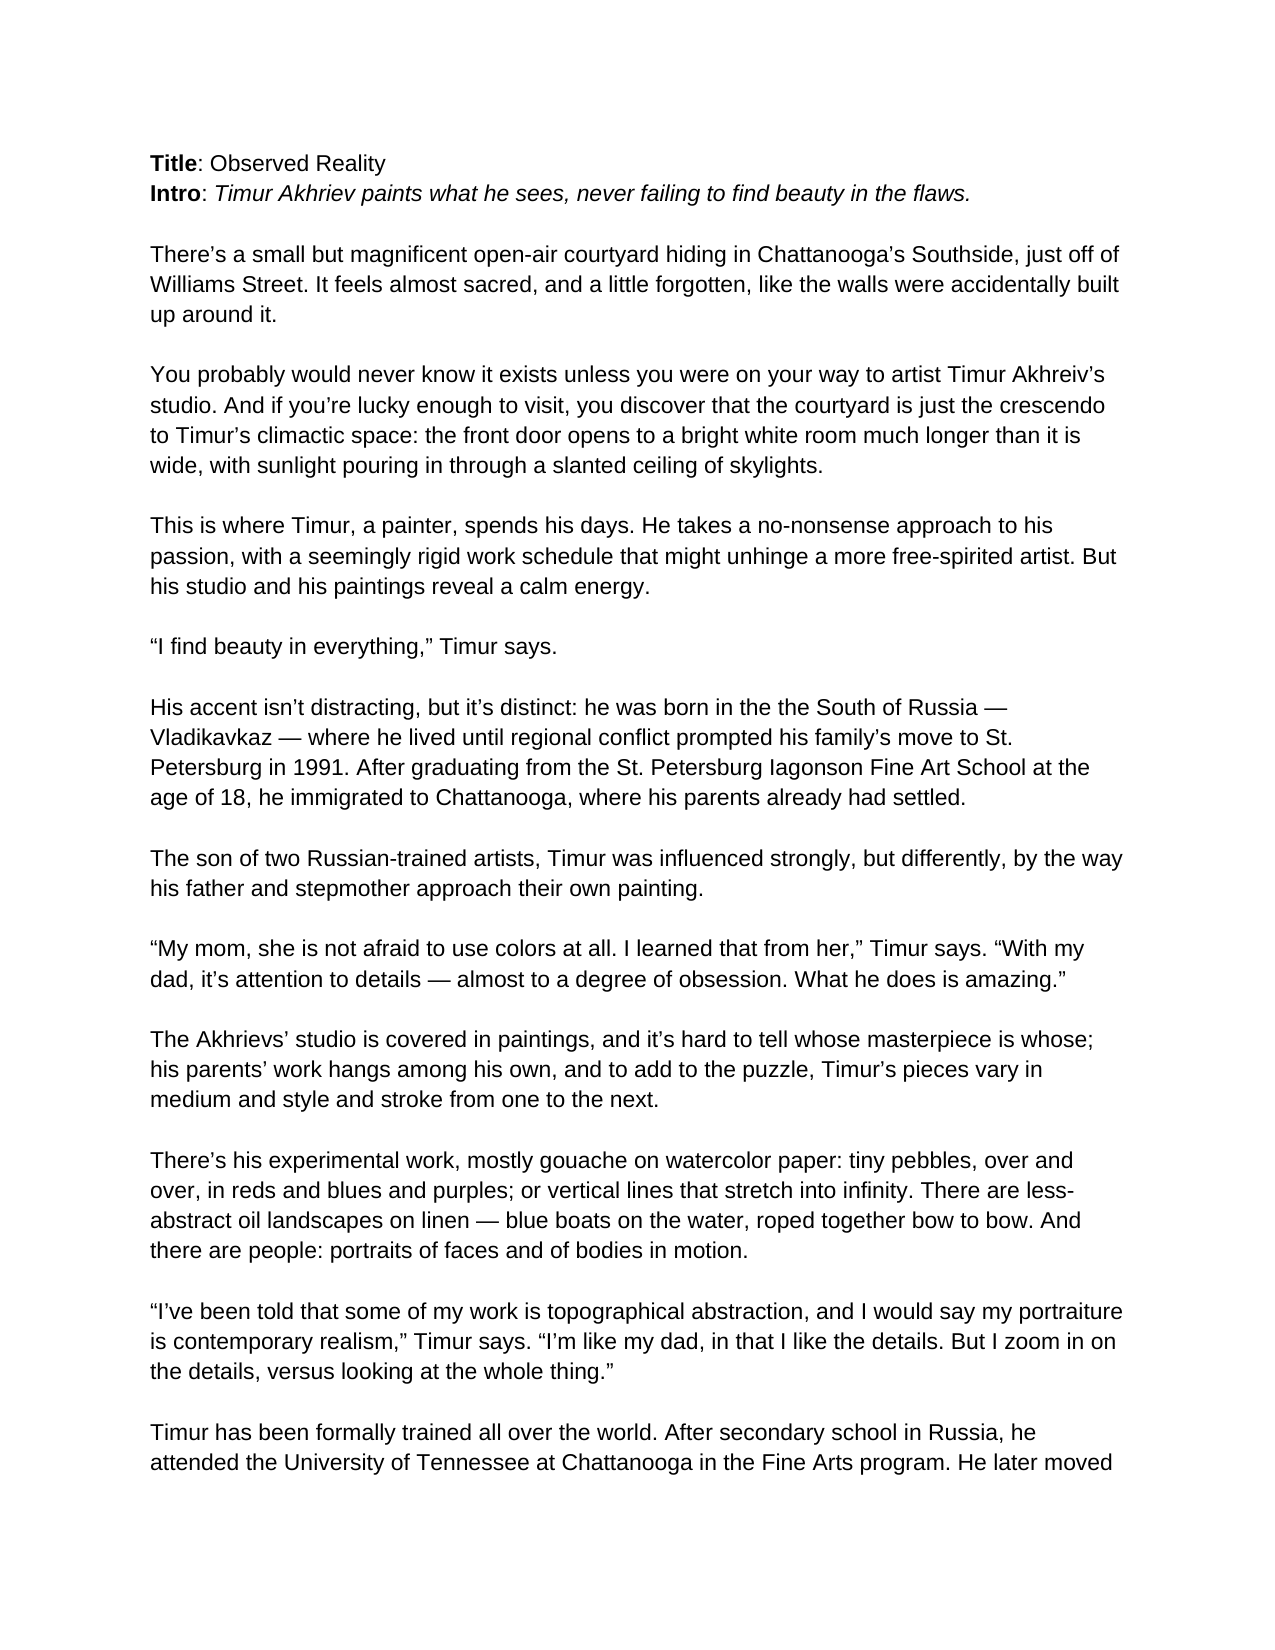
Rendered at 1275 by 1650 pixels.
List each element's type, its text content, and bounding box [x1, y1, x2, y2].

text “My mom, she is not afraid to use colors at all. I learned that from her,” Timur says. “With my dad, it’s attention to details — almost to a degree of obsession. What he does is amazing.” [150, 935, 1125, 992]
text There’s a small but magnificent open-air courtyard hiding in Chattanooga’s Southside, just off of Williams Street. It feels almost sacred, and a little forgotten, like the walls were accidentally built up around it. [150, 241, 1125, 327]
text “I’ve been told that some of my work is topographical abstraction, and I would say my portraiture is contemporary realism,” Timur says. “I’m like my dad, in that I like the details. But I zoom in on the details, versus looking at the whole thing.” [150, 1298, 1125, 1385]
text Title: Observed Reality [150, 150, 1125, 176]
text You probably would never know it exists unless you were on your way to artist Timur Akhreiv’s studio. And if you’re lucky enough to visit, you discover that the courtyard is just the crescendo to Timur’s climactic space: the front door opens to a bright white room much longer than it is wide, with sunlight pouring in through a slanted ceiling of skylights. [150, 361, 1125, 478]
text The Akhrievs’ studio is covered in paintings, and it’s hard to tell whose masterpiece is whose; his parents’ work hangs among his own, and to add to the puzzle, Timur’s pieces vary in medium and style and stroke from one to the next. [150, 1026, 1125, 1113]
text Intro: Timur Akhriev paints what he sees, never failing to find beauty in the flaws. [150, 180, 1125, 207]
text The son of two Russian-trained artists, Timur was influenced strongly, but differently, by the way his father and stepmother approach their own painting. [150, 845, 1125, 901]
text “I find beauty in everything,” Timur says. [150, 633, 1125, 660]
text His accent isn’t distracting, but it’s distinct: he was born in the the South of Russia — Vladikavkaz — where he lived until regional conflict prompted his family’s move to St. Petersburg in 1991. After graduating from the St. Petersburg Iagonson Fine Art School at the age of 18, he immigrated to Chattanooga, where his parents already had settled. [150, 694, 1125, 811]
text This is where Timur, a painter, spends his days. He takes a no-nonsense approach to his passion, with a seemingly rigid work schedule that might unhinge a more free-spirited artist. But his studio and his paintings reveal a calm energy. [150, 512, 1125, 599]
text There’s his experimental work, mostly gouache on watercolor paper: tiny pebbles, over and over, in reds and blues and purples; or vertical lines that stretch into infinity. There are less-abstract oil landscapes on linen — blue boats on the water, roped together bow to bow. And there are people: portraits of faces and of bodies in motion. [150, 1147, 1125, 1264]
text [150, 1419, 1125, 1475]
